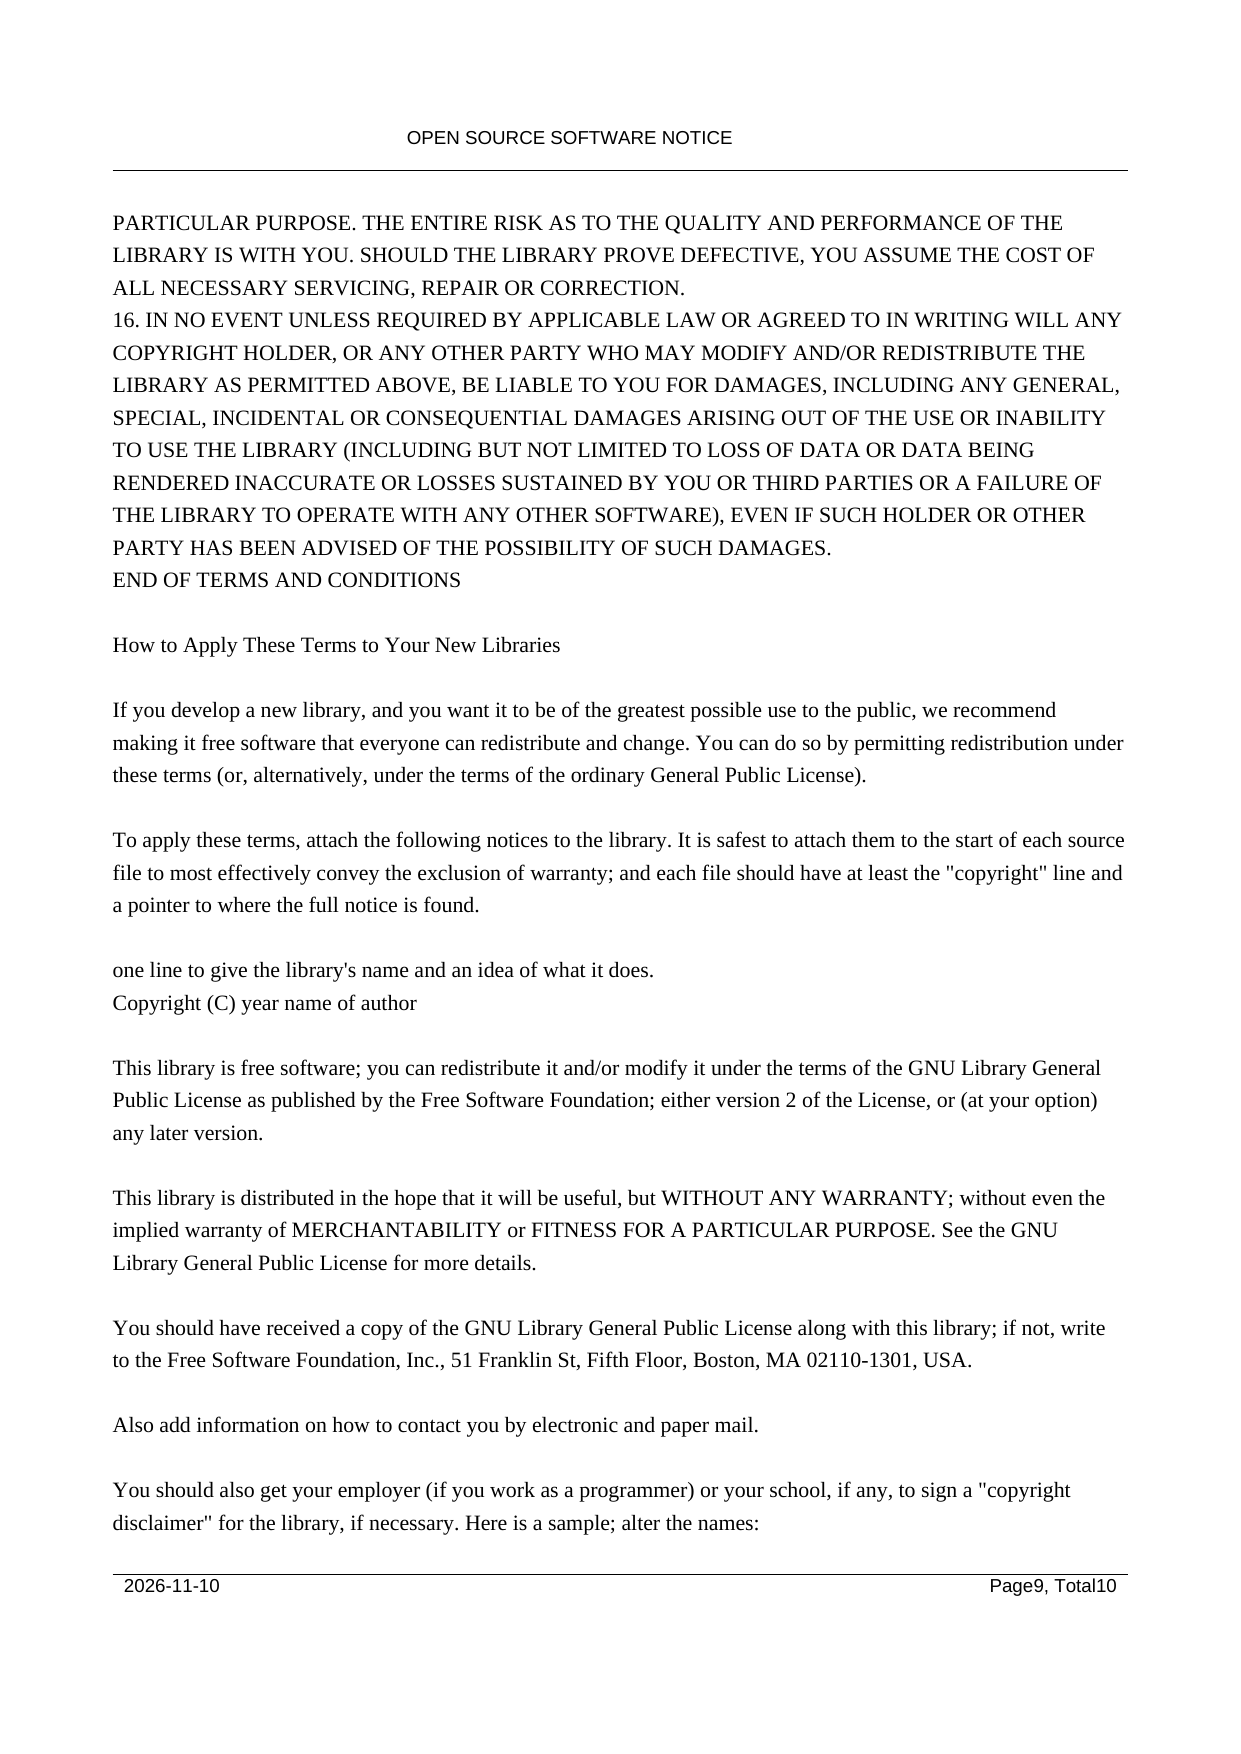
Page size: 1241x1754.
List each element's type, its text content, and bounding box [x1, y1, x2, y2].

text one line to give the library's name and an idea of what it does. [112, 954, 1128, 986]
text To apply these terms, attach the following notices to the library. It is safest to attach them to the start of each source file to most effectively convey the exclusion of warranty; and each file should have at least the "copyright" line and a pointer to where the full notice is found. [112, 824, 1128, 921]
text Also add information on how to contact you by electronic and paper mail. [112, 1409, 1128, 1441]
text This library is free software; you can redistribute it and/or modify it under the terms of the GNU Library General Public License as published by the Free Software Foundation; either version 2 of the License, or (at your option) any later version. [112, 1051, 1128, 1149]
text This library is distributed in the hope that it will be useful, but WITHOUT ANY WARRANTY; without even the implied warranty of MERCHANTABILITY or FITNESS FOR A PARTICULAR PURPOSE. See the GNU Library General Public License for more details. [112, 1181, 1128, 1279]
text If you develop a new library, and you want it to be of the greatest possible use to the public, we recommend making it free software that everyone can redistribute and change. You can do so by permitting redistribution under these terms (or, alternatively, under the terms of the ordinary General Public License). [112, 694, 1128, 791]
text Copyright (C) year name of author [112, 986, 1128, 1019]
text You should also get your employer (if you work as a programmer) or your school, if any, to sign a "copyright disclaimer" for the library, if necessary. Here is a sample; alter the names: [112, 1474, 1128, 1539]
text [112, 206, 1128, 304]
text How to Apply These Terms to Your New Libraries [112, 629, 1128, 661]
text You should have received a copy of the GNU Library General Public License along with this library; if not, write to the Free Software Foundation, Inc., 51 Franklin St, Fifth Floor, Boston, MA 02110-1301, USA. [112, 1311, 1128, 1376]
text 16. IN NO EVENT UNLESS REQUIRED BY APPLICABLE LAW OR AGREED TO IN WRITING WILL ANY COPYRIGHT HOLDER, OR ANY OTHER PARTY WHO MAY MODIFY AND/OR REDISTRIBUTE THE LIBRARY AS PERMITTED ABOVE, BE LIABLE TO YOU FOR DAMAGES, INCLUDING ANY GENERAL, SPECIAL, INCIDENTAL OR CONSEQUENTIAL DAMAGES ARISING OUT OF THE USE OR INABILITY TO USE THE LIBRARY (INCLUDING BUT NOT LIMITED TO LOSS OF DATA OR DATA BEING RENDERED INACCURATE OR LOSSES SUSTAINED BY YOU OR THIRD PARTIES OR A FAILURE OF THE LIBRARY TO OPERATE WITH ANY OTHER SOFTWARE), EVEN IF SUCH HOLDER OR OTHER PARTY HAS BEEN ADVISED OF THE POSSIBILITY OF SUCH DAMAGES. [112, 304, 1128, 564]
text END OF TERMS AND CONDITIONS [112, 564, 1128, 596]
